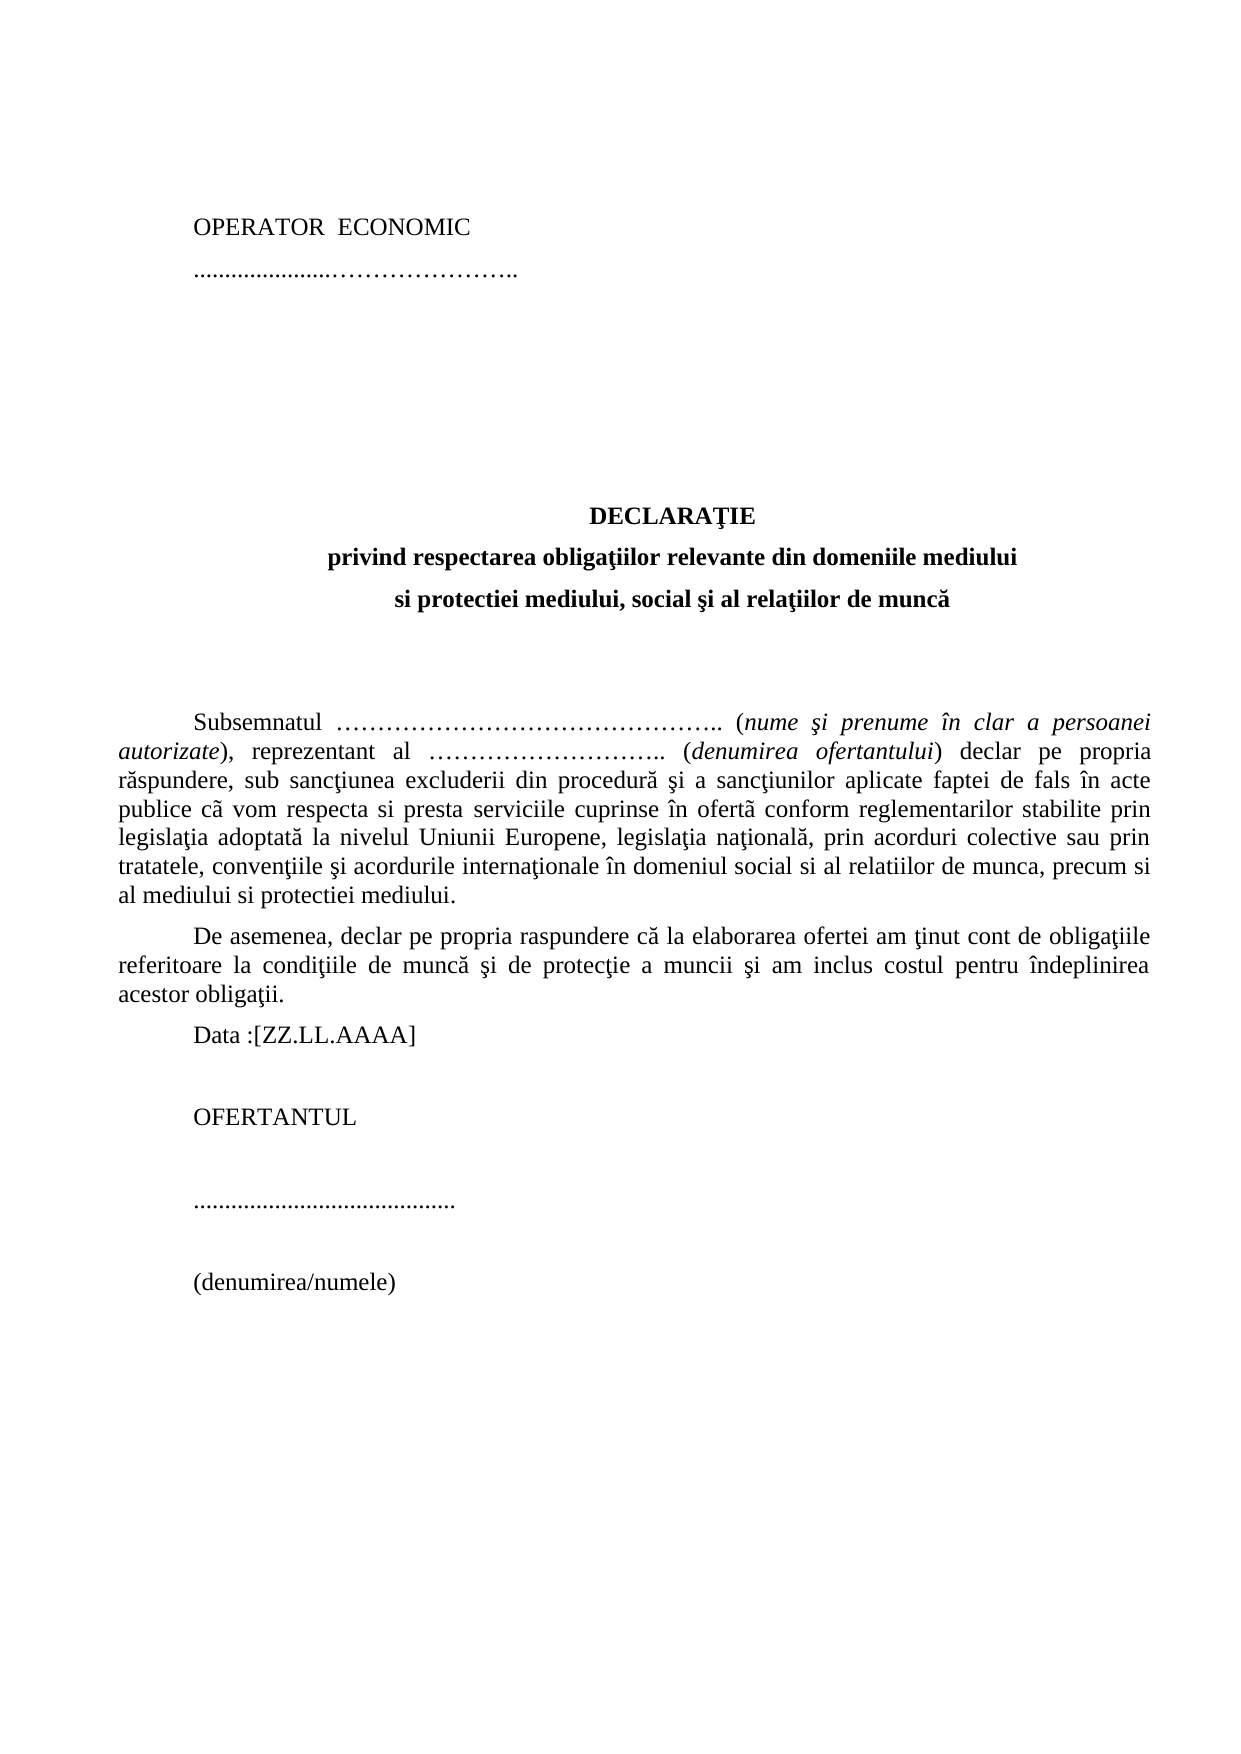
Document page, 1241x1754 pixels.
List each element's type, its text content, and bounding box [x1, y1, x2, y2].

text ......................………………….. [118, 254, 1152, 282]
text .......................................... [118, 1185, 1152, 1214]
text privind respectarea obligaţiilor relevante din domeniile mediului [118, 542, 1152, 571]
text DECLARAŢIE [118, 501, 1152, 530]
text si protectiei mediului, social şi al relaţiilor de muncă [118, 584, 1152, 612]
text (denumirea/numele) [118, 1267, 1152, 1296]
text OFERTANTUL [118, 1102, 1152, 1131]
text OPERATOR ECONOMIC [118, 212, 1152, 241]
text Data :[ZZ.LL.AAAA] [118, 1020, 1152, 1049]
text De asemenea, declar pe propria raspundere că la elaborarea ofertei am ţinut cont de obligaţiile referitoare la condiţiile de muncă şi de protecţie a muncii şi am inclus costul pentru îndeplinirea acestor obligaţii. [118, 921, 1152, 1007]
text Subsemnatul ……………………………………….. (nume şi prenume în clar a persoanei autorizate), reprezentant al ……………………….. (denumirea ofertantului) declar pe propria răspundere, sub sancţiunea excluderii din procedură şi a sancţiunilor aplicate faptei de fals în acte publice cã vom respecta si presta serviciile cuprinse în ofertã conform reglementarilor stabilite prin legislaţia adoptată la nivelul Uniunii Europene, legislaţia naţională, prin acorduri colective sau prin tratatele, convenţiile şi acordurile internaţionale în domeniul social si al relatiilor de munca, precum si al mediului si protectiei mediului. [118, 707, 1152, 909]
